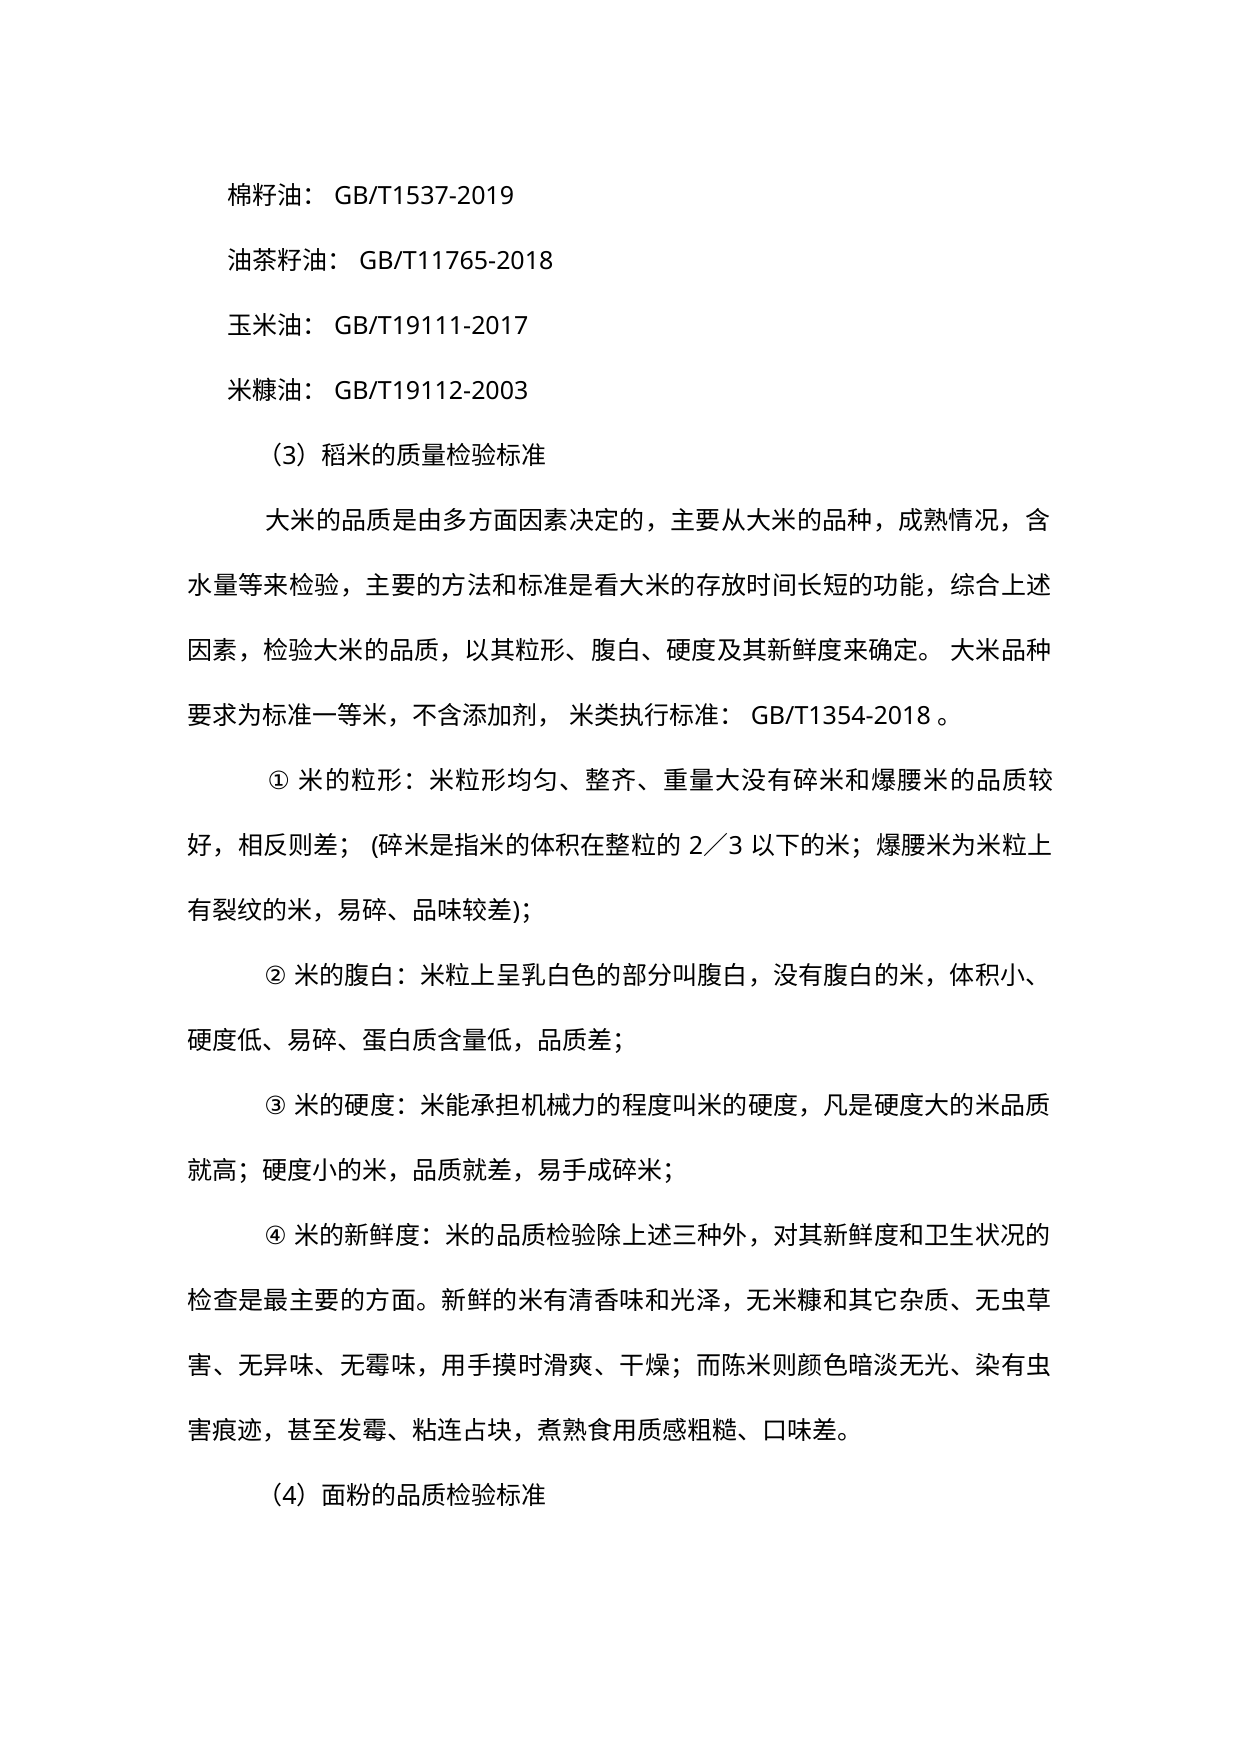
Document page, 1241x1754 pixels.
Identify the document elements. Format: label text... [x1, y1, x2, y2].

text ② 米的腹白：米粒上呈乳白色的部分叫腹白，没有腹白的米，体积小、硬度低、易碎、蛋白质含量低，品质差； [187, 942, 1053, 1072]
text ① 米的粒形：米粒形均匀、整齐、重量大没有碎米和爆腰米的品质较好，相反则差； (碎米是指米的体积在整粒的 2／3 以下的米；爆腰米为米粒上有裂纹的米，易碎、品味较差)； [187, 747, 1053, 942]
text （4）面粉的品质检验标准 [187, 1462, 1053, 1527]
text 大米的品质是由多方面因素决定的，主要从大米的品种，成熟情况，含水量等来检验，主要的方法和标准是看大米的存放时间长短的功能，综合上述因素，检验大米的品质，以其粒形、腹白、硬度及其新鲜度来确定。 大米品种要求为标准一等米，不含添加剂， 米类执行标准： GB/T1354-2018 。 [187, 487, 1053, 747]
text 油茶籽油： GB/T11765-2018 [187, 227, 1053, 292]
text ④ 米的新鲜度：米的品质检验除上述三种外，对其新鲜度和卫生状况的检查是最主要的方面。新鲜的米有清香味和光泽，无米糠和其它杂质、无虫草害、无异味、无霉味，用手摸时滑爽、干燥；而陈米则颜色暗淡无光、染有虫害痕迹，甚至发霉、粘连占块，煮熟食用质感粗糙、口味差。 [187, 1202, 1053, 1462]
text 玉米油： GB/T19111-2017 [187, 292, 1053, 357]
text ③ 米的硬度：米能承担机械力的程度叫米的硬度，凡是硬度大的米品质就高；硬度小的米，品质就差，易手成碎米； [187, 1072, 1053, 1202]
text 棉籽油： GB/T1537-2019 [187, 162, 1053, 227]
text （3）稻米的质量检验标准 [187, 422, 1053, 487]
text 米糠油： GB/T19112-2003 [187, 357, 1053, 422]
